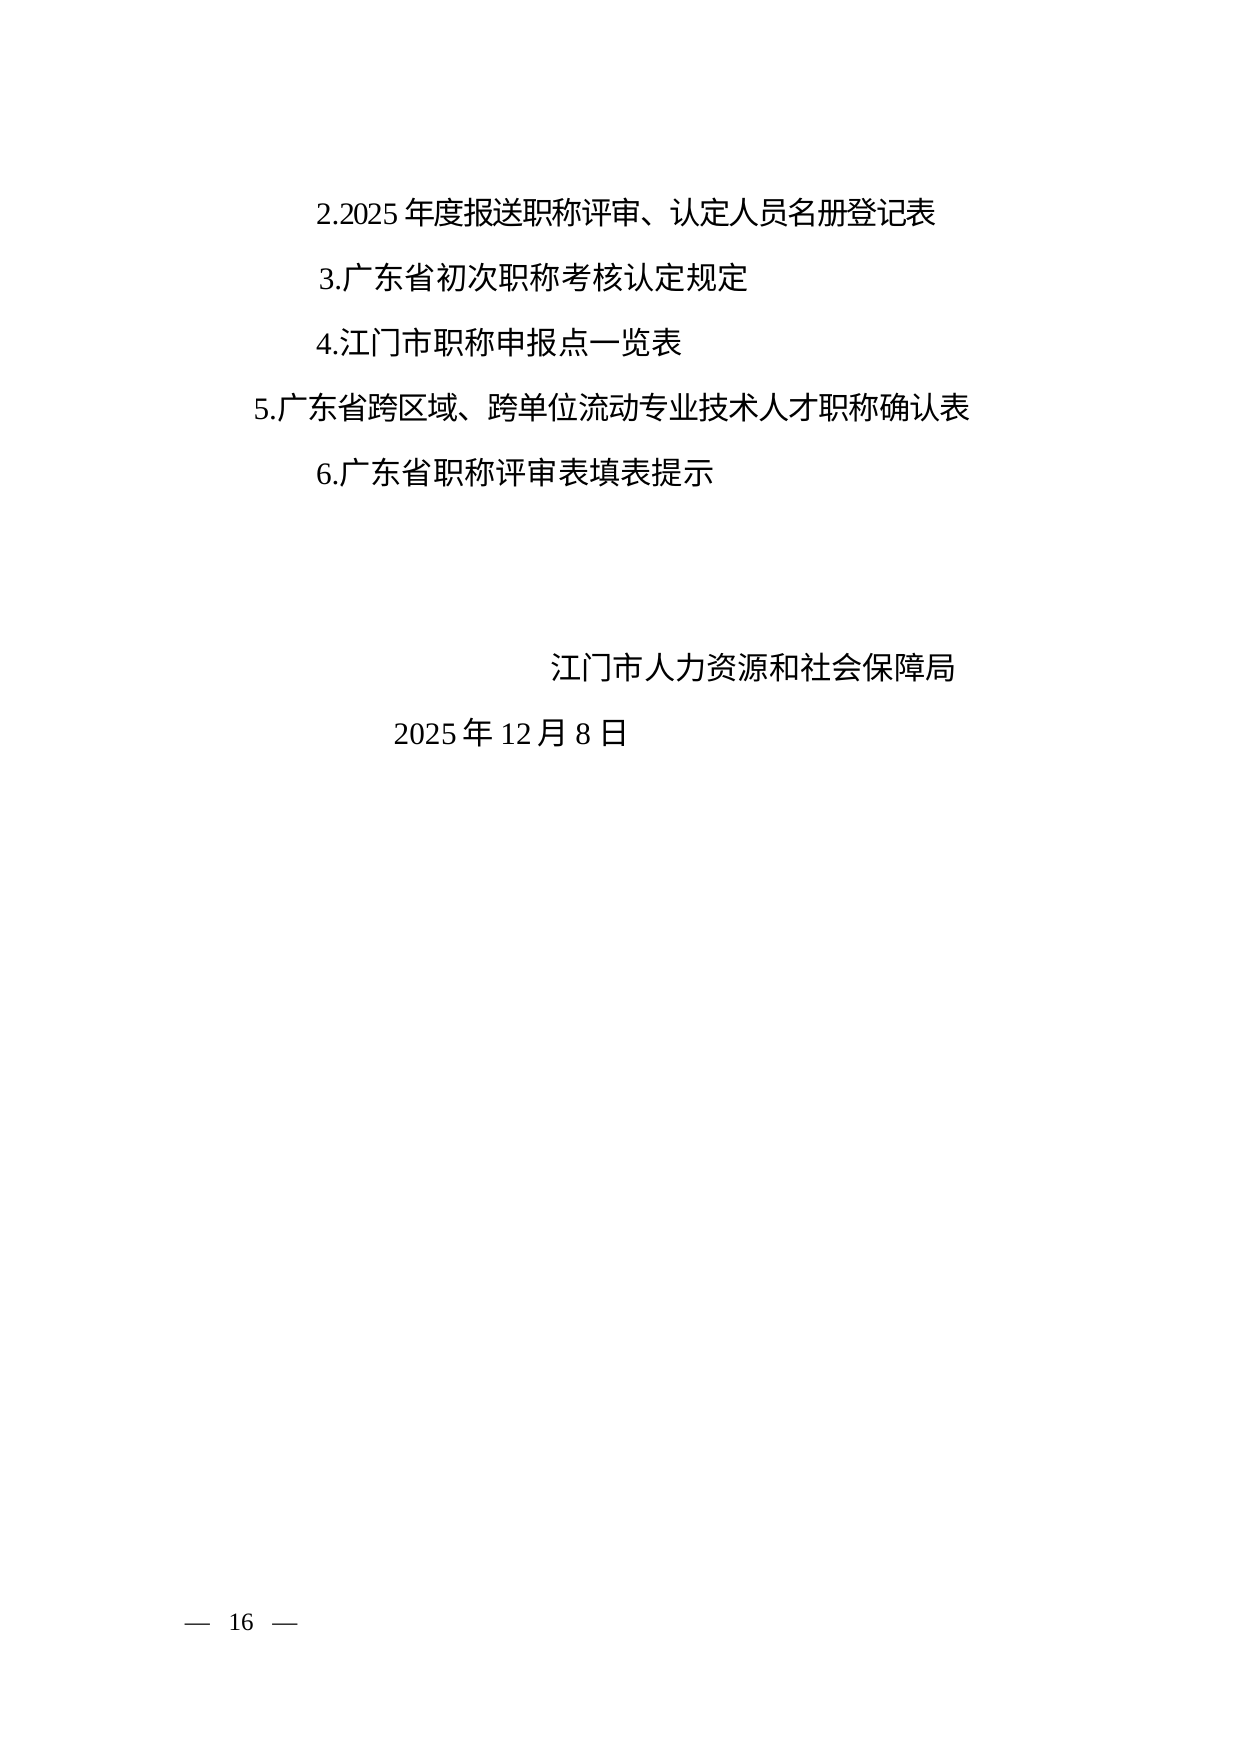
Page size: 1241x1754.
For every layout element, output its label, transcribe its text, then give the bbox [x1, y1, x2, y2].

text 4.江门市职称申报点一览表 [159, 308, 1081, 373]
text 5.广东省跨区域、跨单位流动专业技术人才职称确认表 [159, 373, 1081, 438]
text 3.广东省初次职称考核认定规定 [159, 243, 1081, 308]
text 2025年12月8 日 [159, 698, 1081, 763]
list 2.2025年度报送职称评审、认定人员名册登记表 [159, 178, 1081, 243]
text 江门市人力资源和社会保障局 [159, 633, 1081, 698]
text 6.广东省职称评审表填表提示 [159, 438, 1081, 503]
